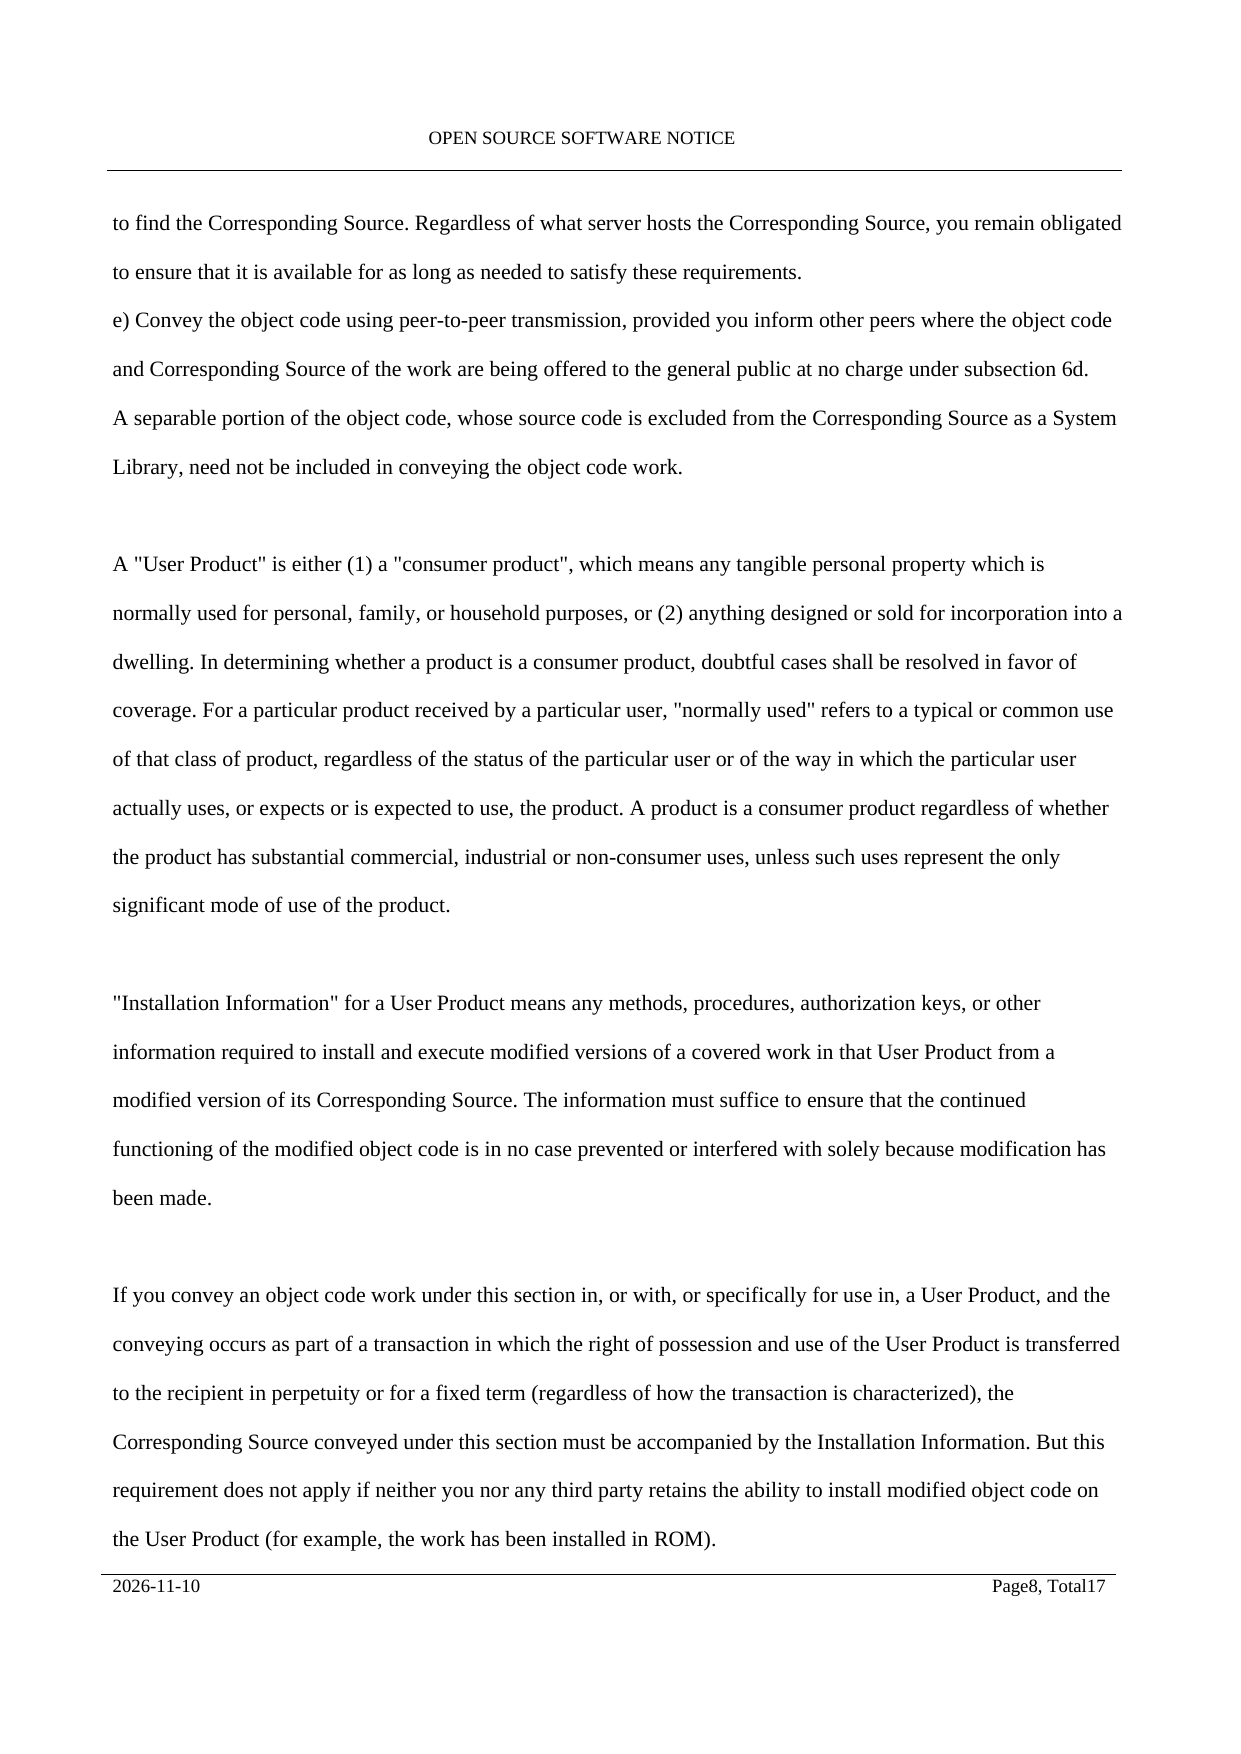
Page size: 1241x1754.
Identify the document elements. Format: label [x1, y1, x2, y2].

text [112, 206, 1128, 1555]
